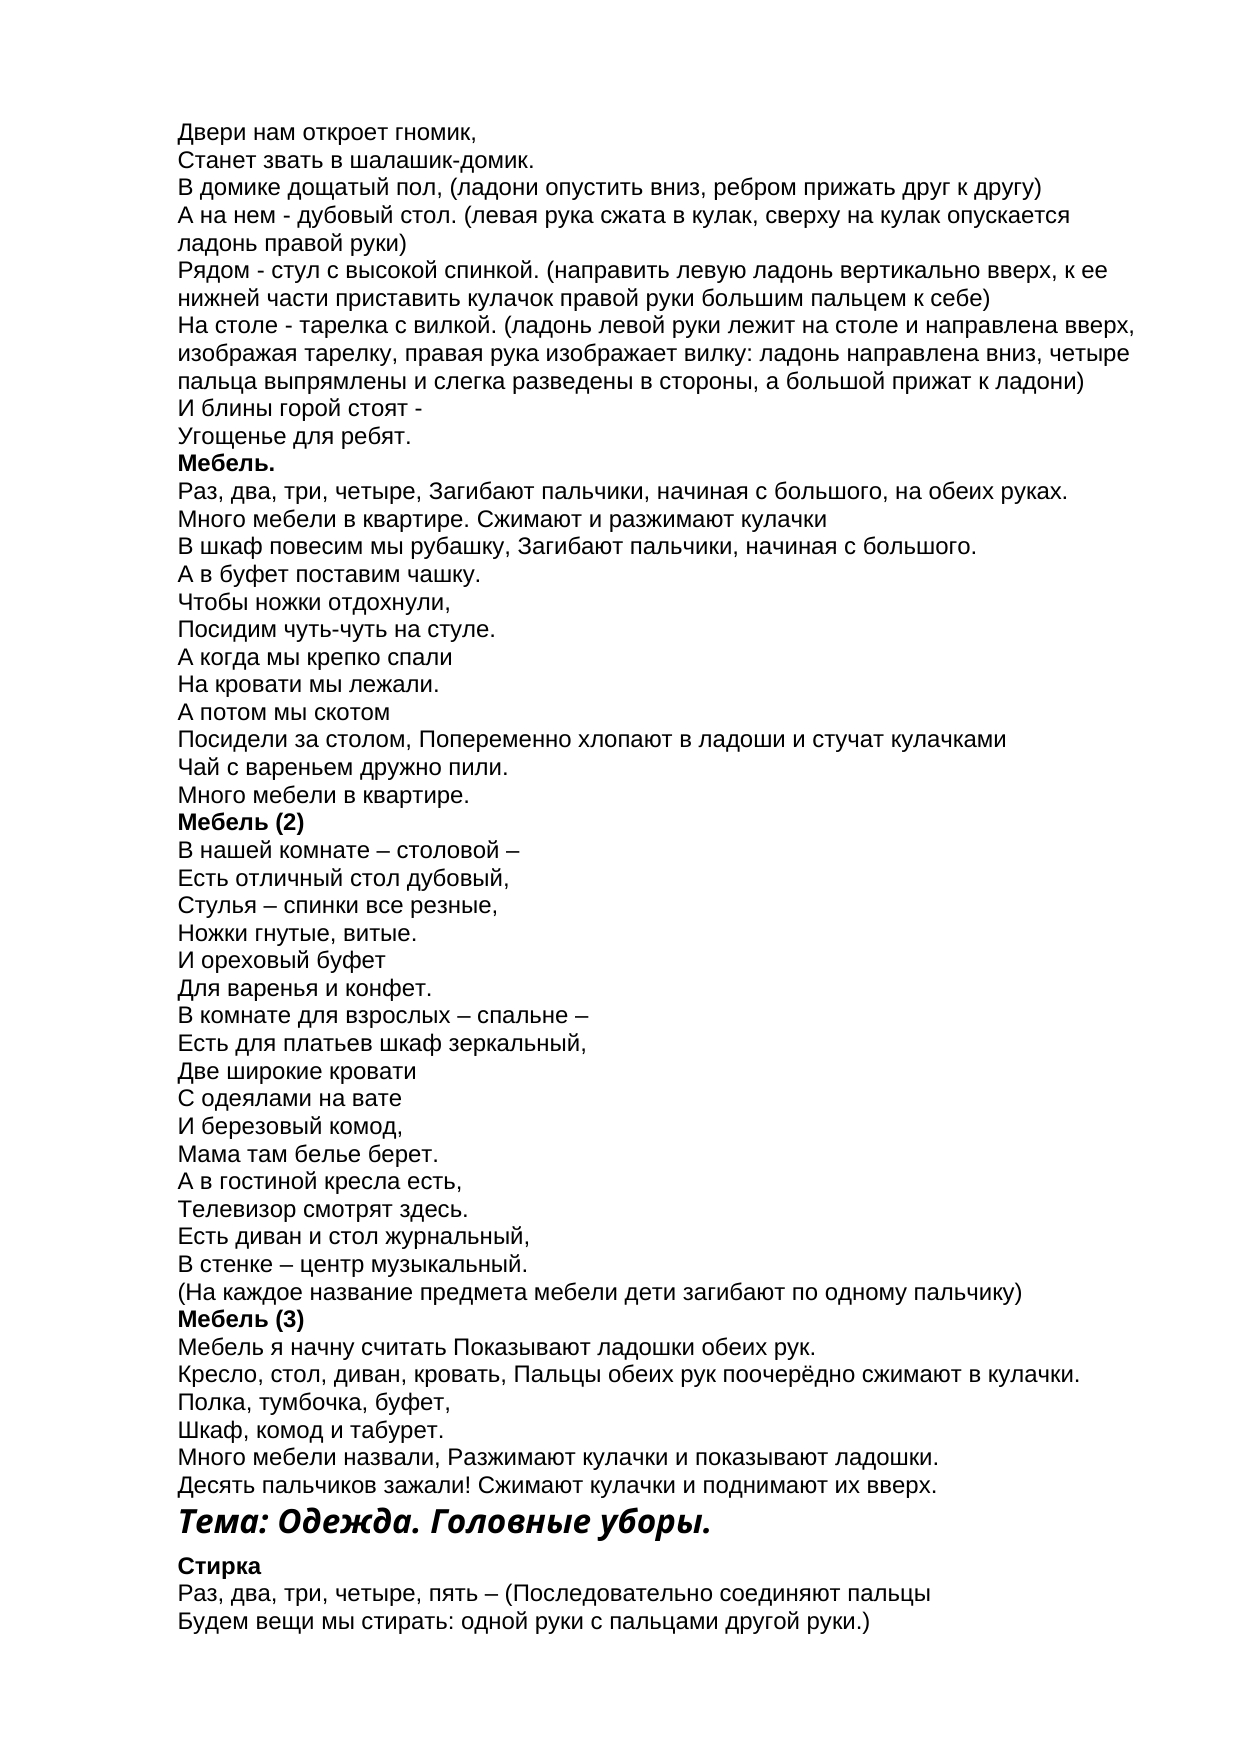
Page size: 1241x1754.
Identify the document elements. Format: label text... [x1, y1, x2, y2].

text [177, 118, 1152, 1498]
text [177, 1552, 1152, 1634]
text Тема: Одежда. Головные уборы. [177, 1498, 1152, 1544]
